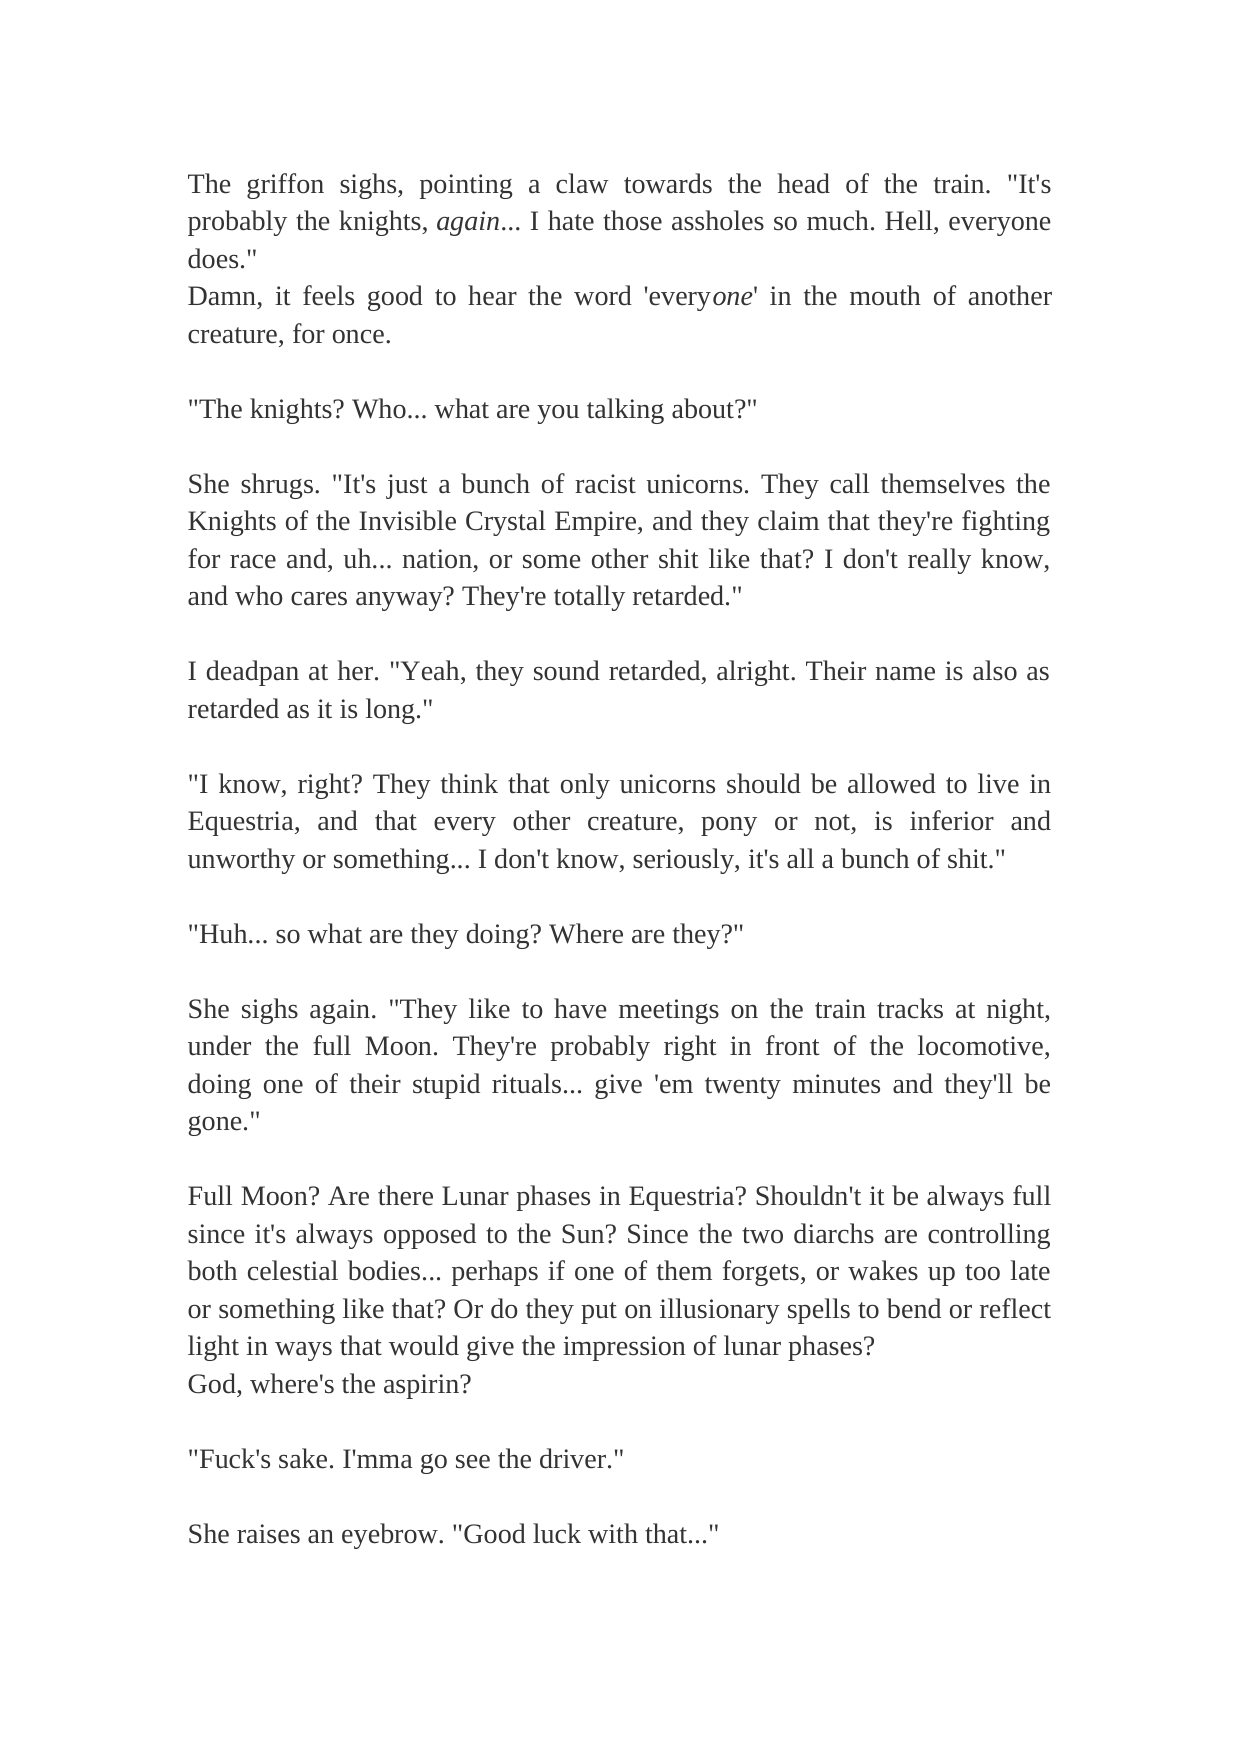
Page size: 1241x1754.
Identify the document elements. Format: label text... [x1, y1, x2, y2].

text She shrugs. "It's just a bunch of racist unicorns. They call themselves the Knights of the Invisible Crystal Empire, and they claim that they're fighting for race and, uh... nation, or some other shit like that? I don't really know, and who cares anyway? They're totally retarded." [187, 464, 1053, 614]
text She sighs again. "They like to have meetings on the train tracks at night, under the full Moon. They're probably right in front of the locomotive, doing one of their stupid rituals... give 'em twenty minutes and they'll be gone." [187, 989, 1053, 1139]
text "Fuck's sake. I'mma go see the driver." [187, 1439, 1053, 1477]
text The griffon sighs, pointing a claw towards the head of the train. "It's probably the knights, again... I hate those assholes so much. Hell, everyone does." [187, 164, 1053, 277]
text "I know, right? They think that only unicorns should be allowed to live in Equestria, and that every other creature, pony or not, is inferior and unworthy or something... I don't know, seriously, it's all a bunch of shit." [187, 764, 1053, 877]
text God, where's the aspirin? [187, 1364, 1053, 1402]
text Damn, it feels good to hear the word 'everyone' in the mouth of another creature, for once. [187, 277, 1053, 352]
text "The knights? Who... what are you talking about?" [187, 389, 1053, 427]
text I deadpan at her. "Yeah, they sound retarded, alright. Their name is also as retarded as it is long." [187, 652, 1053, 727]
text "Huh... so what are they doing? Where are they?" [187, 914, 1053, 952]
text Full Moon? Are there Lunar phases in Equestria? Shouldn't it be always full since it's always opposed to the Sun? Since the two diarchs are controlling both celestial bodies... perhaps if one of them forgets, or wakes up too late or something like that? Or do they put on illusionary spells to bend or reflect light in ways that would give the impression of lunar phases? [187, 1177, 1053, 1364]
text She raises an eyebrow. "Good luck with that..." [187, 1514, 1053, 1552]
